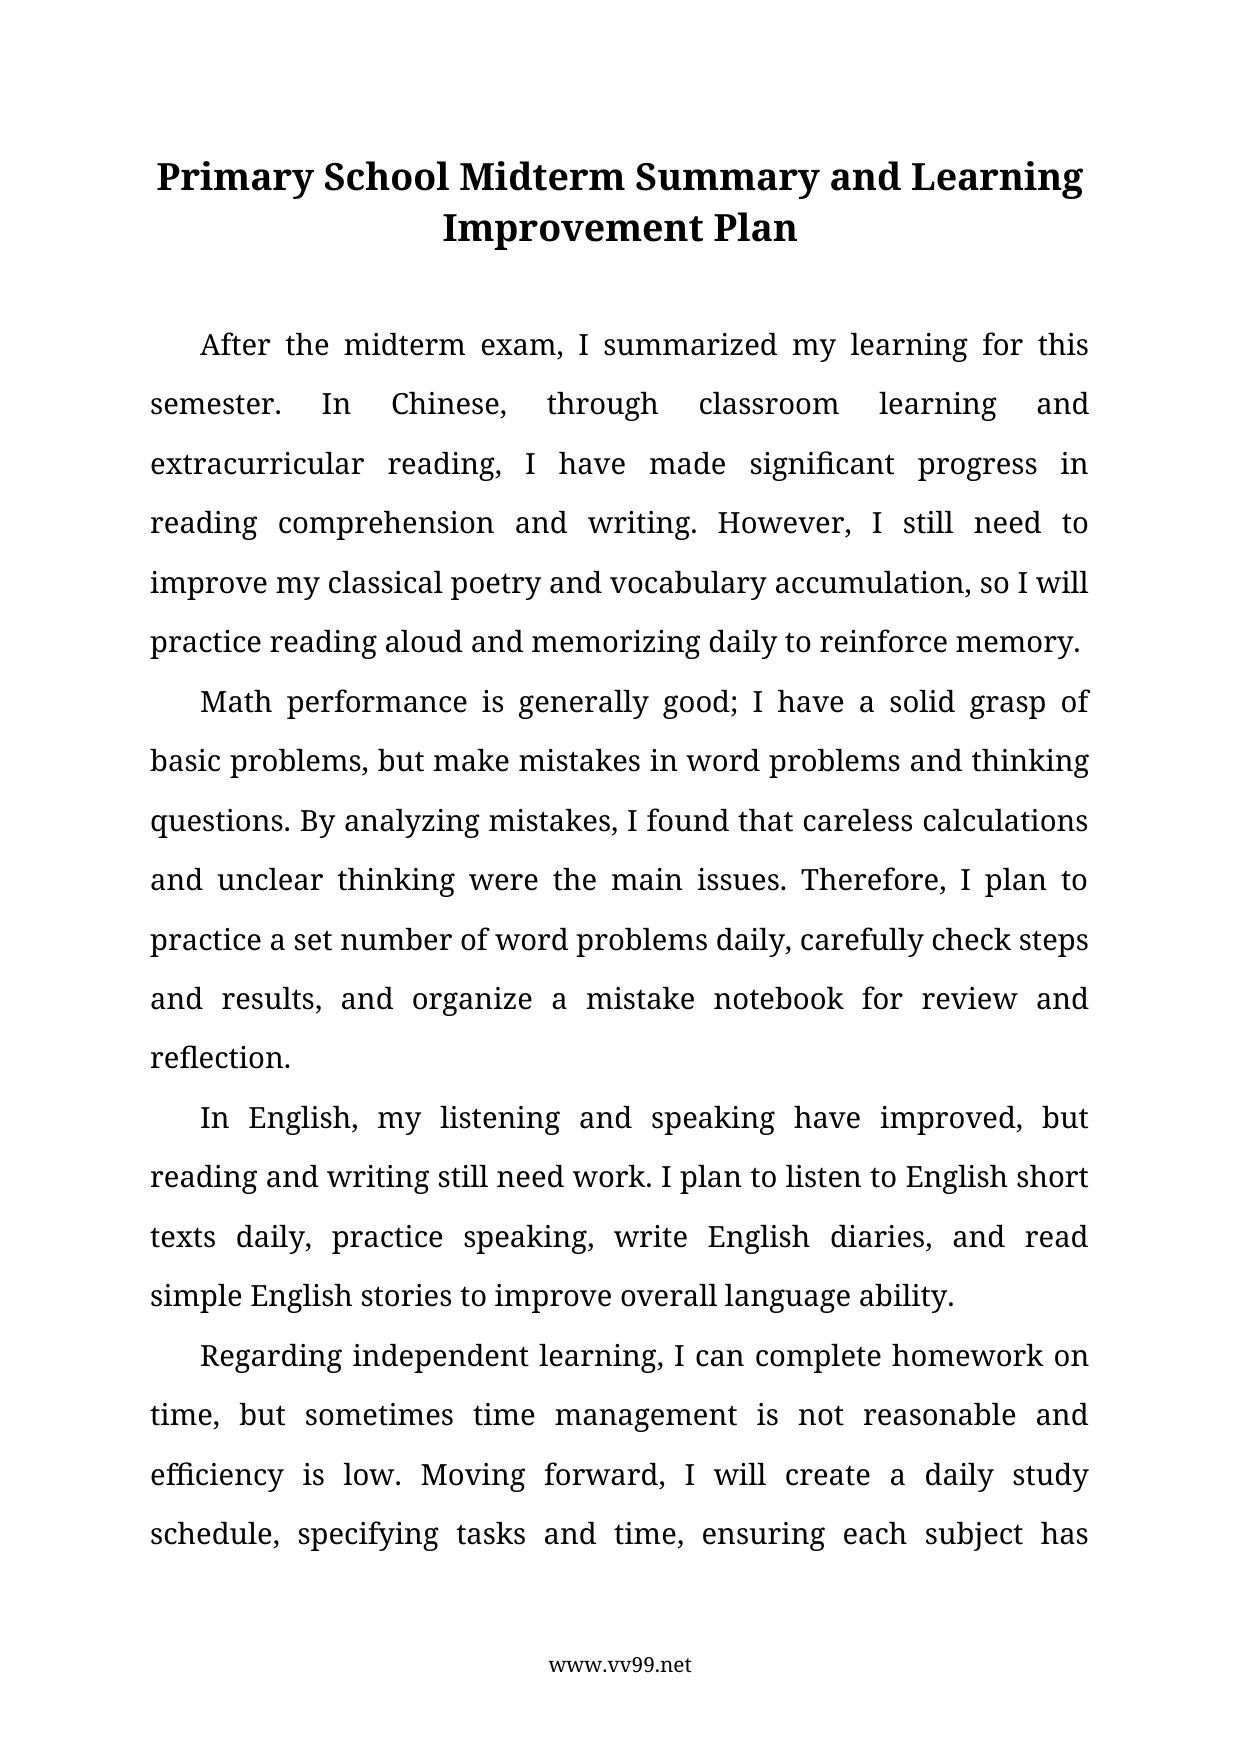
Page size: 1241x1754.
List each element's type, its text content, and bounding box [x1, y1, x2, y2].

text Math performance is generally good; I have a solid grasp of basic problems, but make mistakes in word problems and thinking questions. By analyzing mistakes, I found that careless calculations and unclear thinking were the main issues. Therefore, I plan to practice a set number of word problems daily, carefully check steps and results, and organize a mistake notebook for review and reflection. [150, 681, 1090, 1077]
text After the midterm exam, I summarized my learning for this semester. In Chinese, through classroom learning and extracurricular reading, I have made significant progress in reading comprehension and writing. However, I still need to improve my classical poetry and vocabulary accumulation, so I will practice reading aloud and memorizing daily to reinforce memory. [150, 324, 1090, 661]
subtitle Primary School Midterm Summary and Learning Improvement Plan [150, 150, 1090, 252]
text In English, my listening and speaking have improved, but reading and writing still need work. I plan to listen to English short texts daily, practice speaking, write English diaries, and read simple English stories to improve overall language ability. [150, 1097, 1090, 1315]
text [150, 1335, 1090, 1553]
